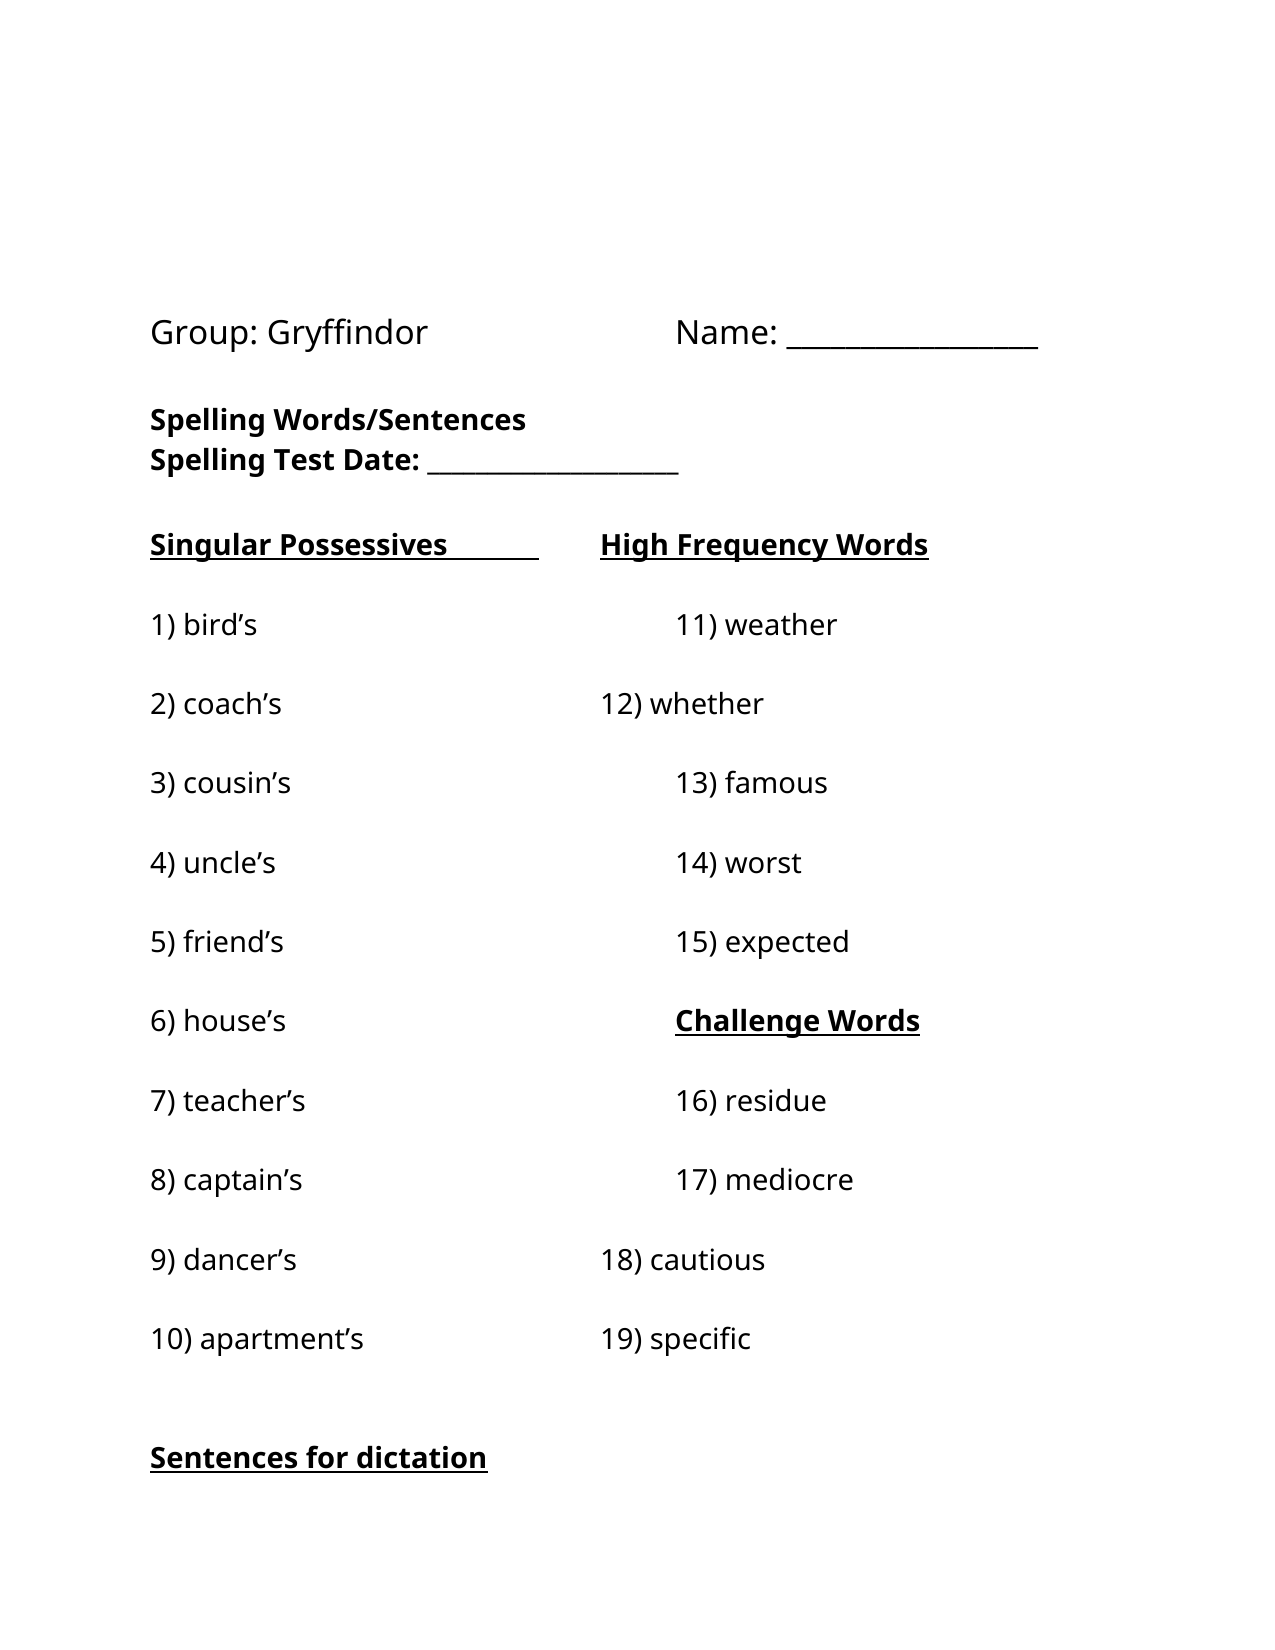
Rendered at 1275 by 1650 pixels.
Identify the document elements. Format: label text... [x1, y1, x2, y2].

text 2) coach’s 12) whether [150, 683, 1125, 723]
text Singular Possessives High Frequency Words [150, 524, 1125, 564]
text 10) apartment’s 19) specific [150, 1318, 1125, 1358]
text 6) house’s Challenge Words [150, 1001, 1125, 1040]
text Spelling Test Date: _____________________ [150, 439, 1125, 479]
text 5) friend’s 15) expected [150, 921, 1125, 961]
text Sentences for dictation [150, 1437, 1125, 1477]
text Group: Gryffindor Name: _________________ [150, 309, 1125, 354]
text Spelling Words/Sentences [150, 399, 1125, 439]
text 9) dancer’s 18) cautious [150, 1239, 1125, 1278]
text 8) captain’s 17) mediocre [150, 1159, 1125, 1199]
text 1) bird’s 11) weather [150, 604, 1125, 643]
text 7) teacher’s 16) residue [150, 1080, 1125, 1120]
text 3) cousin’s 13) famous [150, 762, 1125, 802]
text 4) uncle’s 14) worst [150, 842, 1125, 882]
